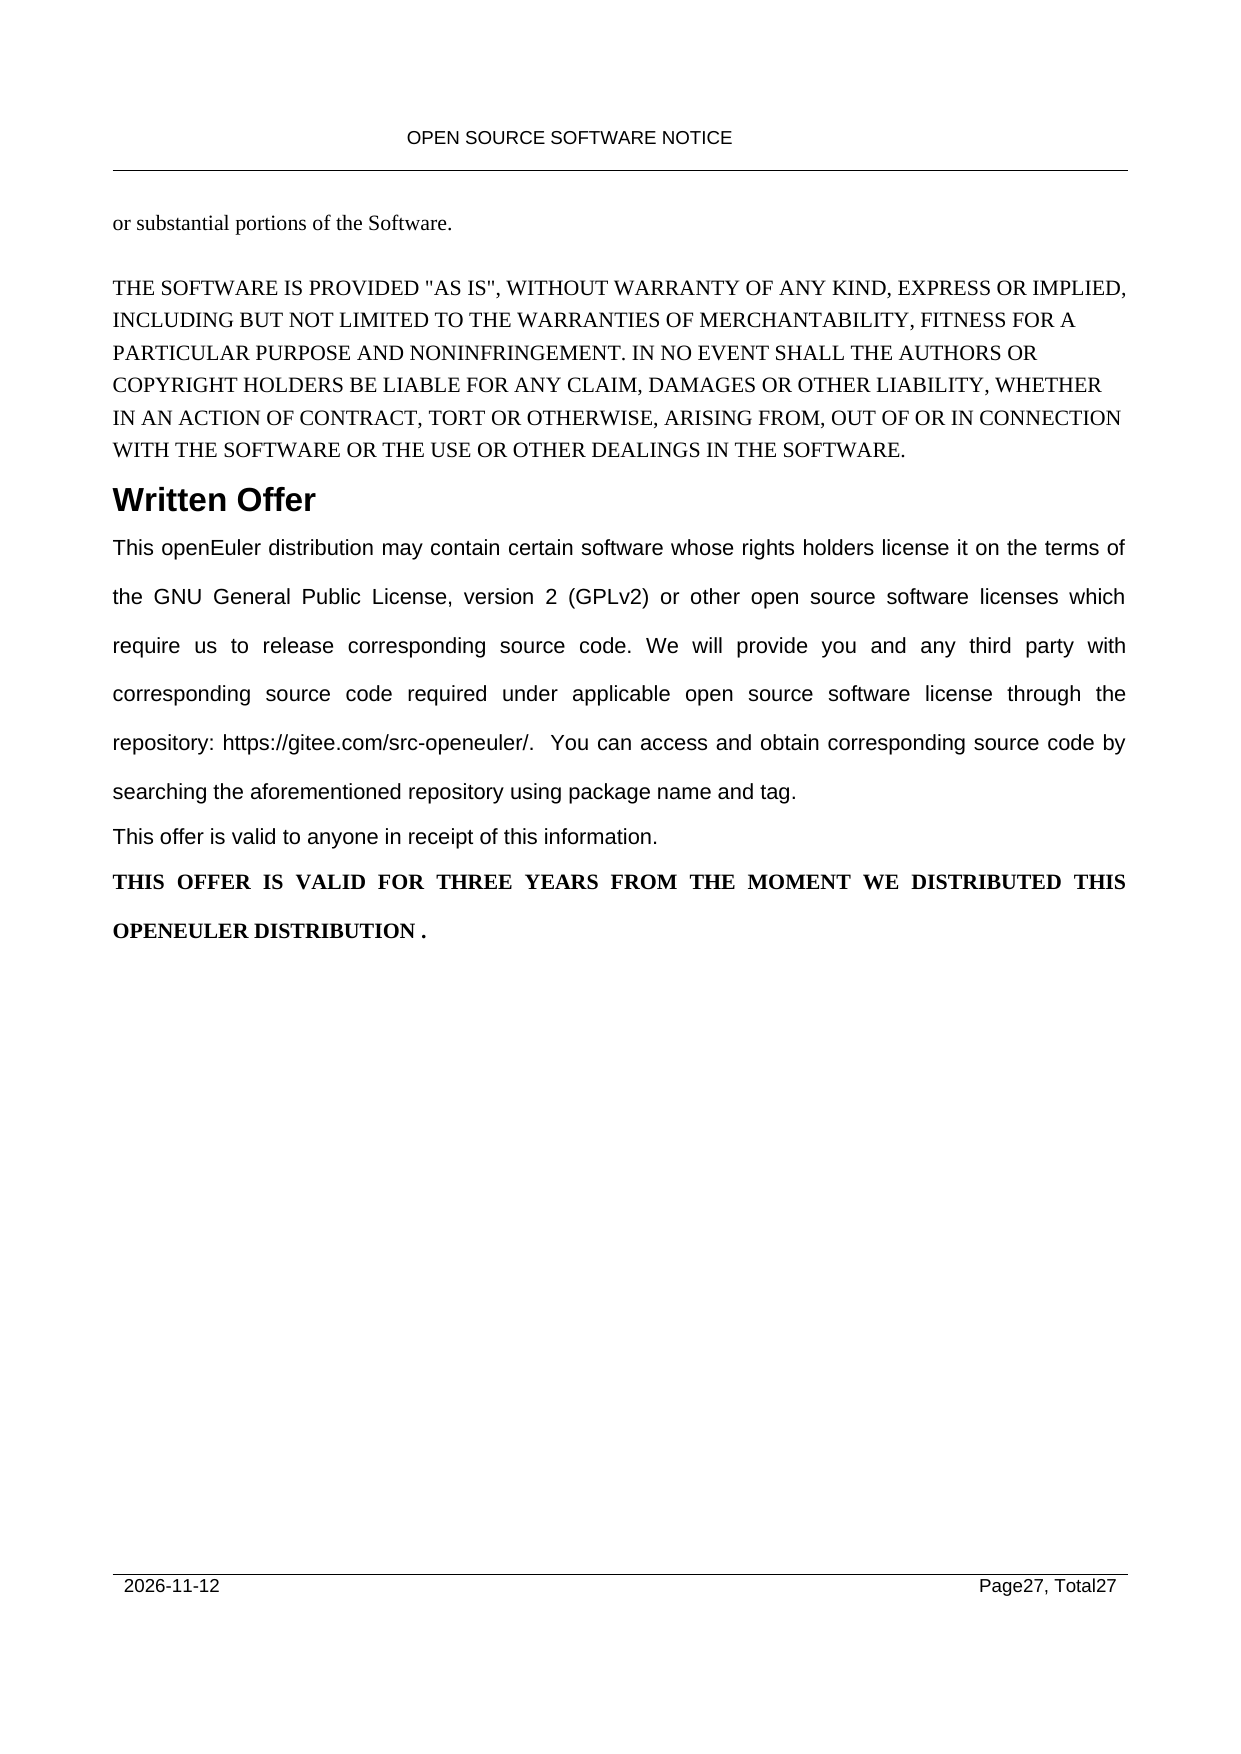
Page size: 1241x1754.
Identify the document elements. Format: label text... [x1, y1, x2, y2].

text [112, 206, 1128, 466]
text This openEuler distribution may contain certain software whose rights holders license it on the terms of the GNU General Public License, version 2 (GPLv2) or other open source software licenses which require us to release corresponding source code. We will provide you and any third party with corresponding source code required under applicable open source software license through the repository: https://gitee.com/src-openeuler/. You can access and obtain corresponding source code by searching the aforementioned repository using package name and tag. [112, 531, 1128, 808]
text This offer is valid to anyone in receipt of this information. [112, 820, 1128, 853]
text Written Offer [112, 466, 1128, 531]
text THIS OFFER IS VALID FOR THREE YEARS FROM THE MOMENT WE DISTRIBUTED THIS OPENEULER DISTRIBUTION . [112, 865, 1128, 947]
